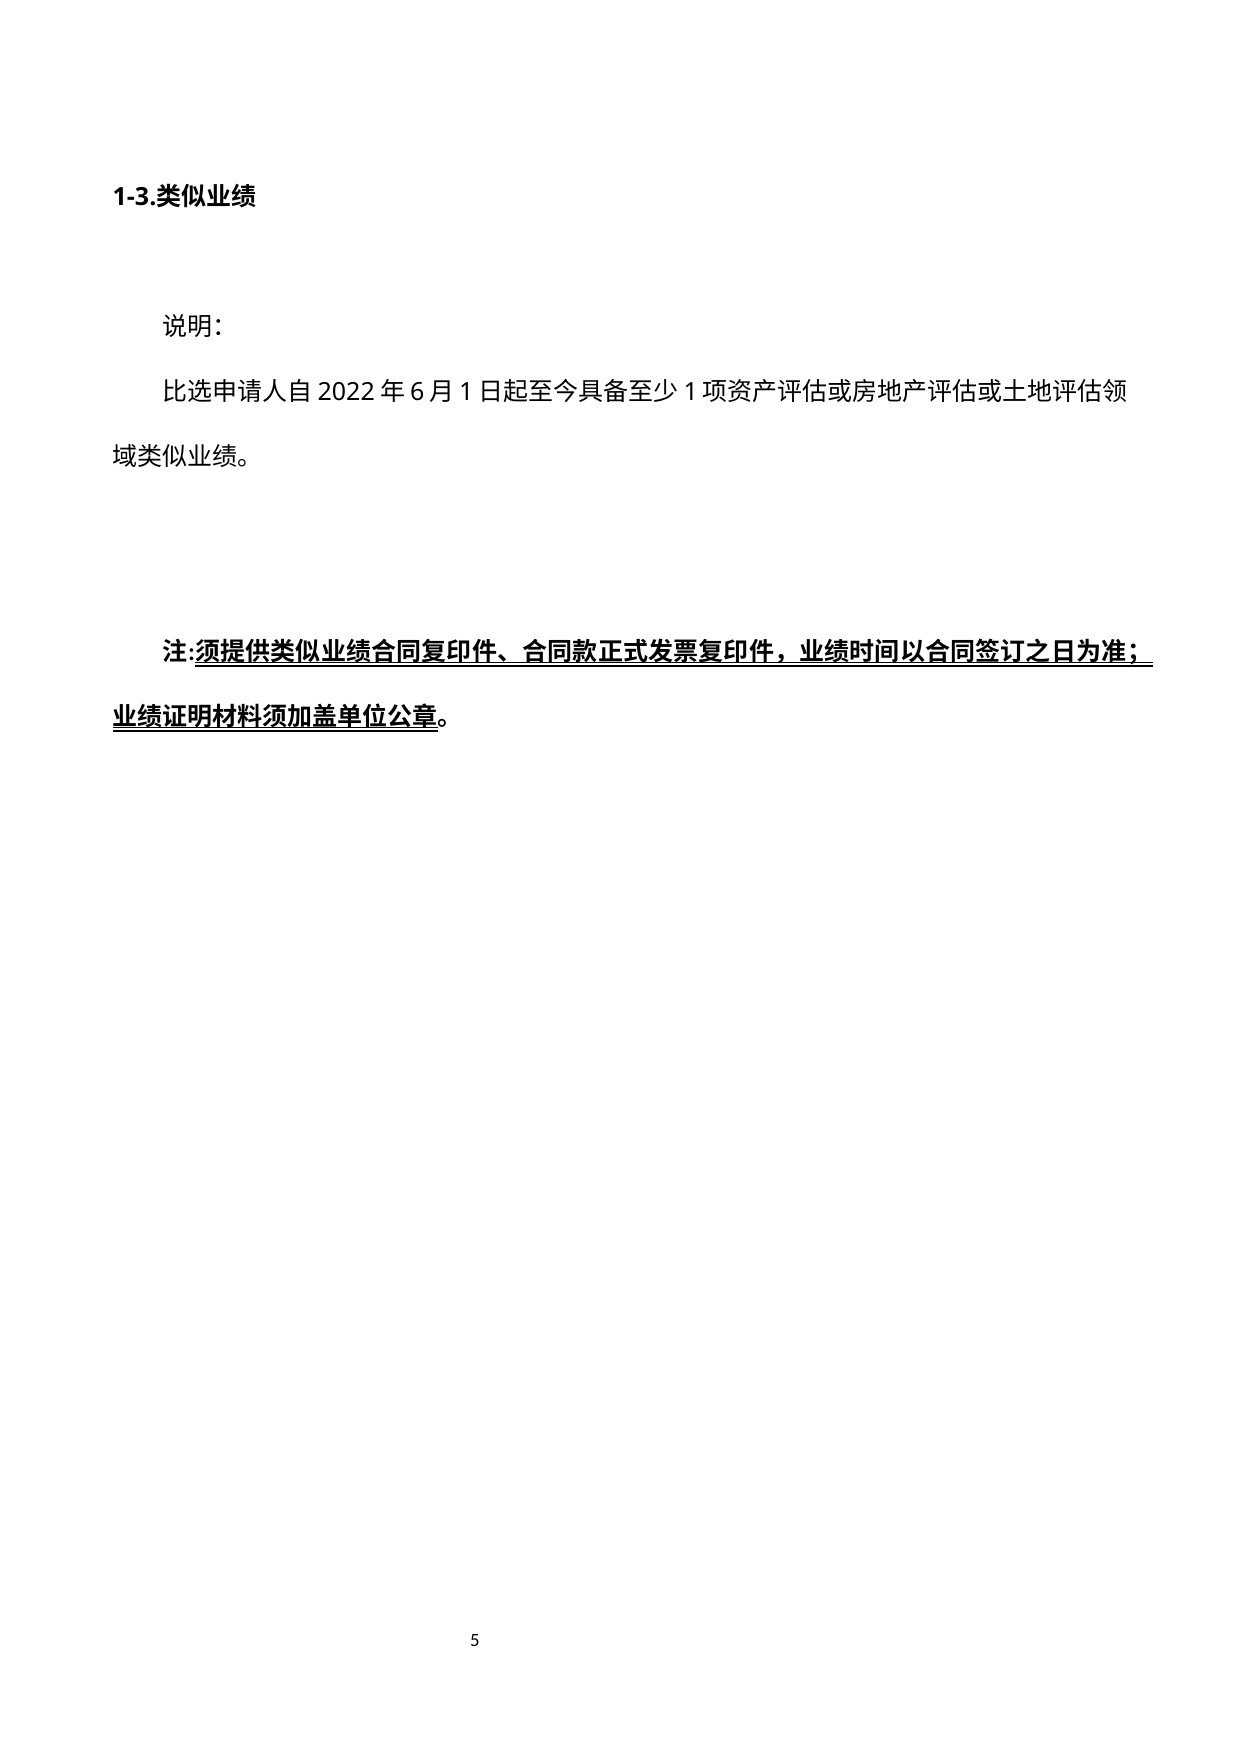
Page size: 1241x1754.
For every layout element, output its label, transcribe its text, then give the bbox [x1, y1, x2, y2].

list 说明： [112, 292, 1128, 357]
list 比选申请人自2022年6月1日起至今具备至少1项资产评估或房地产评估或土地评估领域类似业绩。 [112, 357, 1128, 487]
text 注:须提供类似业绩合同复印件、合同款正式发票复印件，业绩时间以合同签订之日为准；业绩证明材料须加盖单位公章。 [112, 617, 1128, 747]
text 1-3.类似业绩 [112, 162, 1128, 227]
